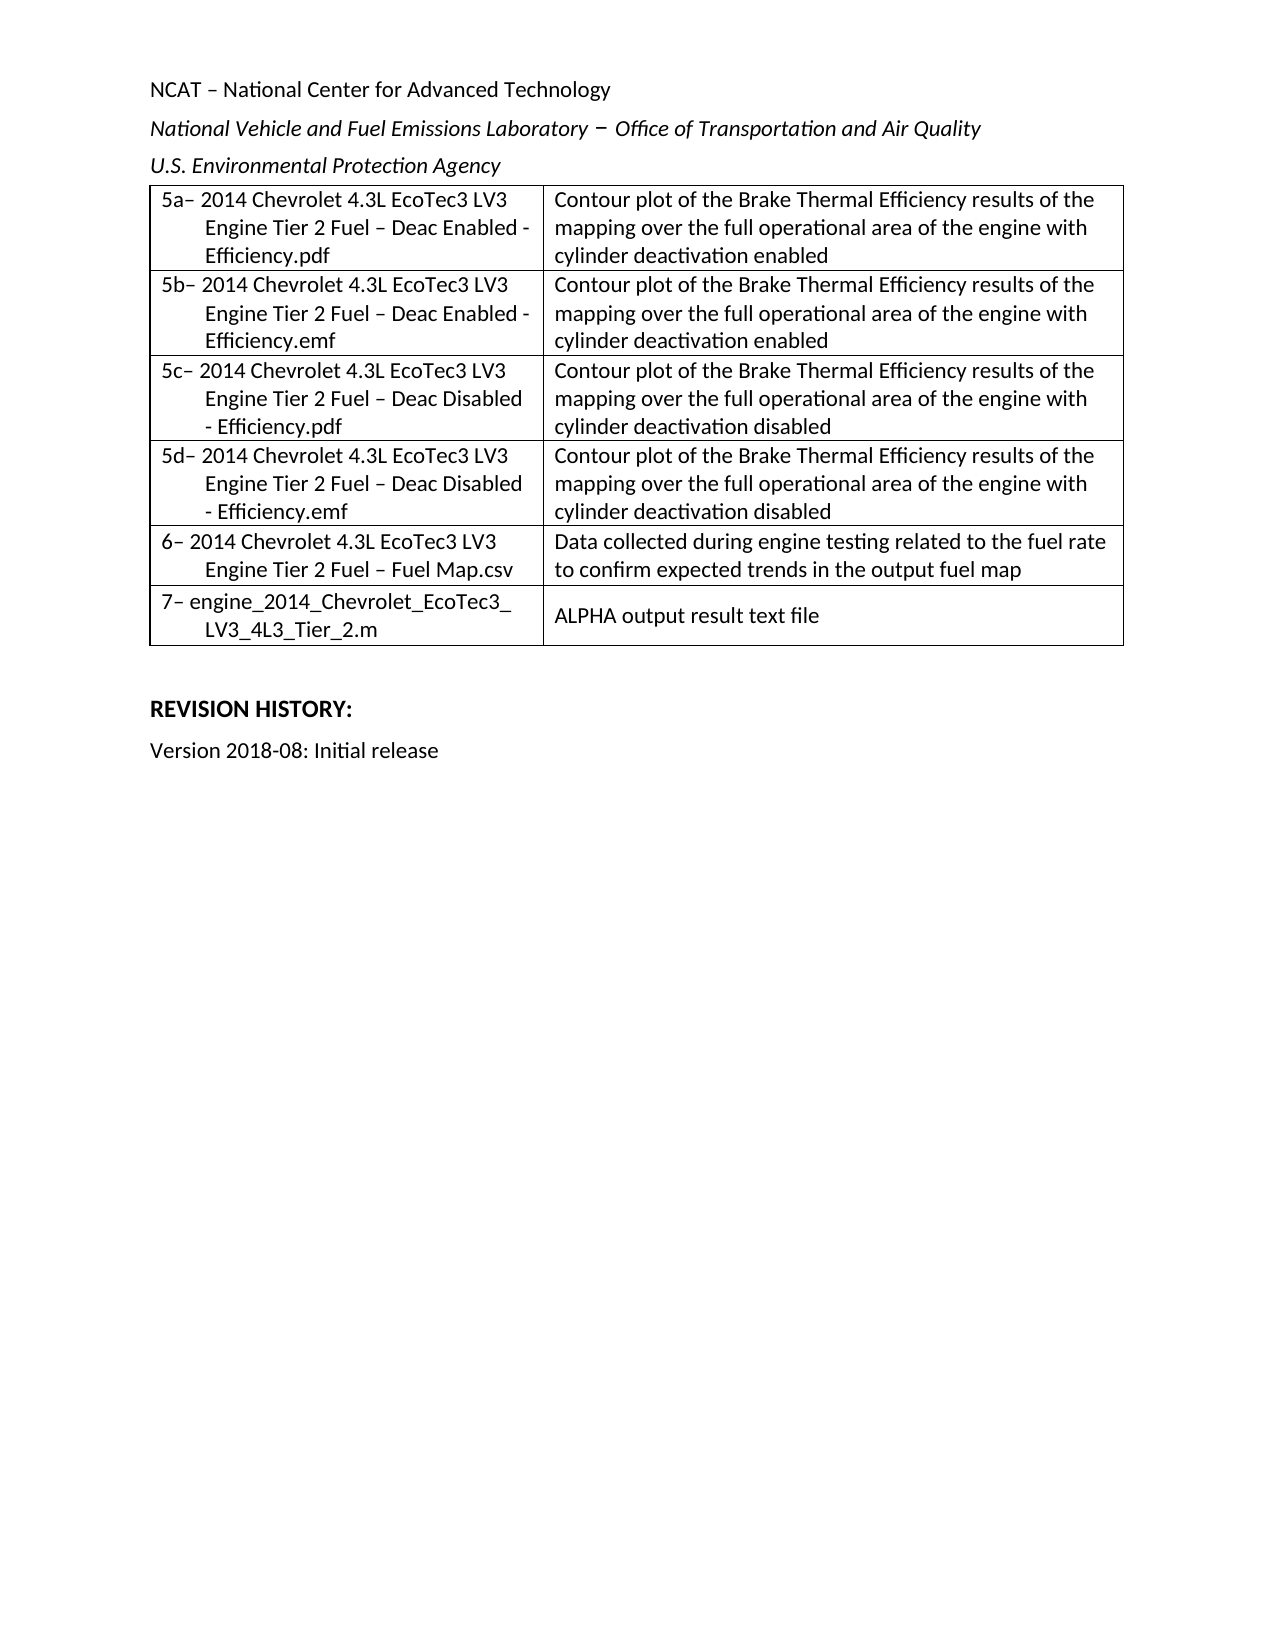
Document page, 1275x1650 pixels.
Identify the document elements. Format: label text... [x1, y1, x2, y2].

table_header 5a– 2014 Chevrolet 4.3L EcoTec3 LV3 Engine Tier 2 Fuel – Deac Enabled - Efficiency.pdf [151, 186, 543, 269]
text Version 2018-08: Initial release [150, 736, 1125, 764]
table_cell 6– 2014 Chevrolet 4.3L EcoTec3 LV3 Engine Tier 2 Fuel – Fuel Map.csv [151, 526, 543, 585]
table_cell 5b– 2014 Chevrolet 4.3L EcoTec3 LV3 Engine Tier 2 Fuel – Deac Enabled - Efficiency.emf [151, 271, 543, 355]
table_header Contour plot of the Brake Thermal Efficiency results of the mapping over the full operational area of the engine with cylinder deactivation enabled [544, 186, 1123, 269]
table_cell 5d– 2014 Chevrolet 4.3L EcoTec3 LV3 Engine Tier 2 Fuel – Deac Disabled - Efficiency.emf [151, 441, 543, 525]
text REVISION HISTORY: [150, 693, 1125, 723]
table_cell ALPHA output result text file [544, 586, 1123, 645]
table_cell Data collected during engine testing related to the fuel rate to confirm expected trends in the output fuel map [544, 526, 1123, 585]
table_cell Contour plot of the Brake Thermal Efficiency results of the mapping over the full operational area of the engine with cylinder deactivation disabled [544, 356, 1123, 440]
table_cell 5c– 2014 Chevrolet 4.3L EcoTec3 LV3 Engine Tier 2 Fuel – Deac Disabled - Efficiency.pdf [151, 356, 543, 440]
table_cell 7– engine_2014_Chevrolet_EcoTec3_ LV3_4L3_Tier_2.m [151, 586, 543, 645]
table_cell Contour plot of the Brake Thermal Efficiency results of the mapping over the full operational area of the engine with cylinder deactivation disabled [544, 441, 1123, 525]
table_cell Contour plot of the Brake Thermal Efficiency results of the mapping over the full operational area of the engine with cylinder deactivation enabled [544, 271, 1123, 355]
